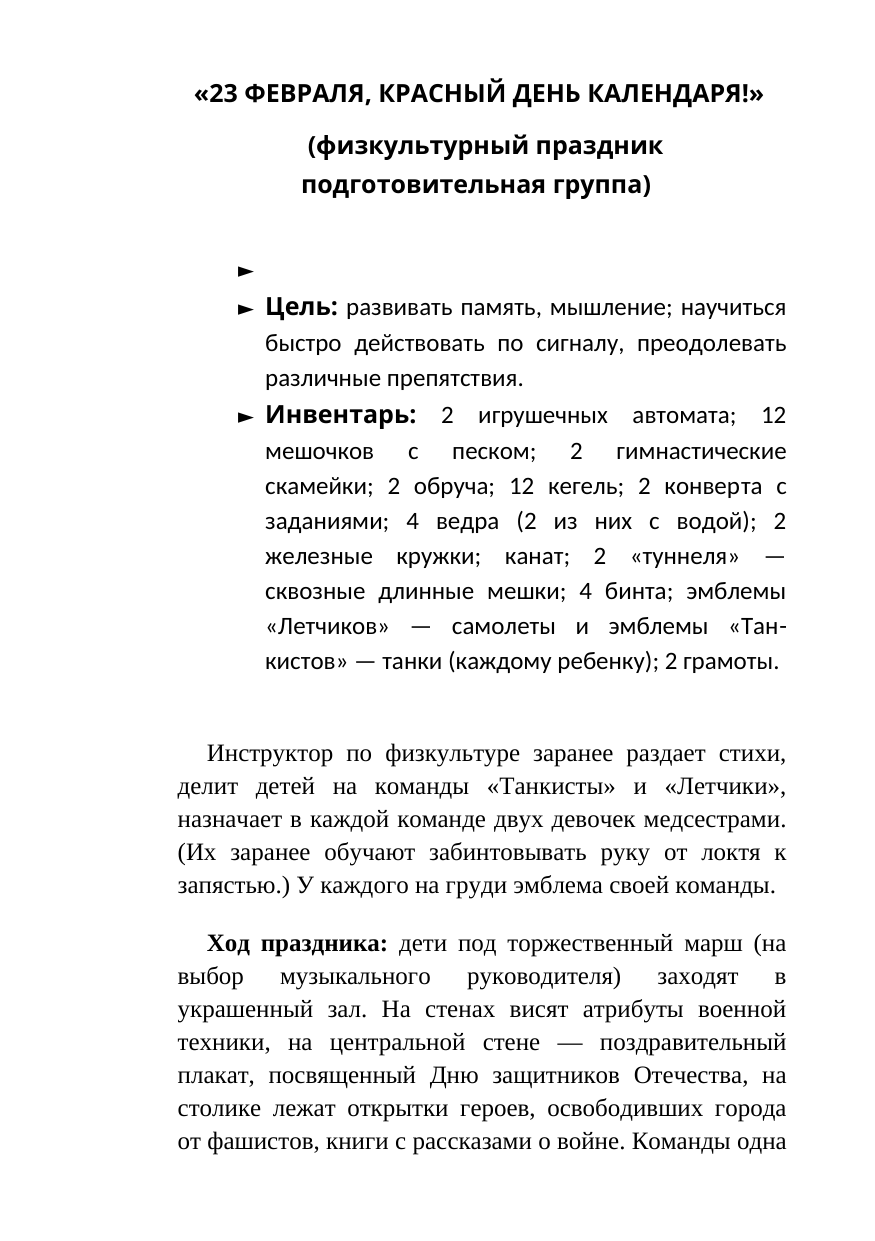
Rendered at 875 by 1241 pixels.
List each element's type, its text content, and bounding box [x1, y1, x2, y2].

text «23 ФЕВРАЛЯ, КРАСНЫЙ ДЕНЬ КАЛЕНДАРЯ!» [175, 76, 776, 110]
text (физкультурный праздник подготовительная группа) [175, 128, 776, 201]
list Инвентарь: 2 игрушечных автомата; 12 мешочков с песком; 2 гимнастические скамейки; 2 обруча; 12 кегель; 2 конверта с заданиями; 4 ведра (2 из них с водой); 2 железные кружки; канат; 2 «туннеля» — сквозные длинные мешки; 4 бинта; эмблемы «Летчиков» — самолеты и эмблемы «Танкистов» — танки (каждому ребенку); 2 грамоты. [238, 397, 787, 676]
list Цель: развивать память, мышление; научиться быстро действовать по сигналу, преодолевать различные препятствия. [238, 288, 787, 392]
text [177, 928, 787, 1155]
text Инструктор по физкультуре заранее раздает стихи, делит детей на команды «Танкисты» и «Летчики», назначает в каждой команде двух девочек медсестрами. (Их заранее обучают забинтовывать руку от локтя к запястью.) У каждого на груди эмблема своей команды. [177, 738, 787, 899]
